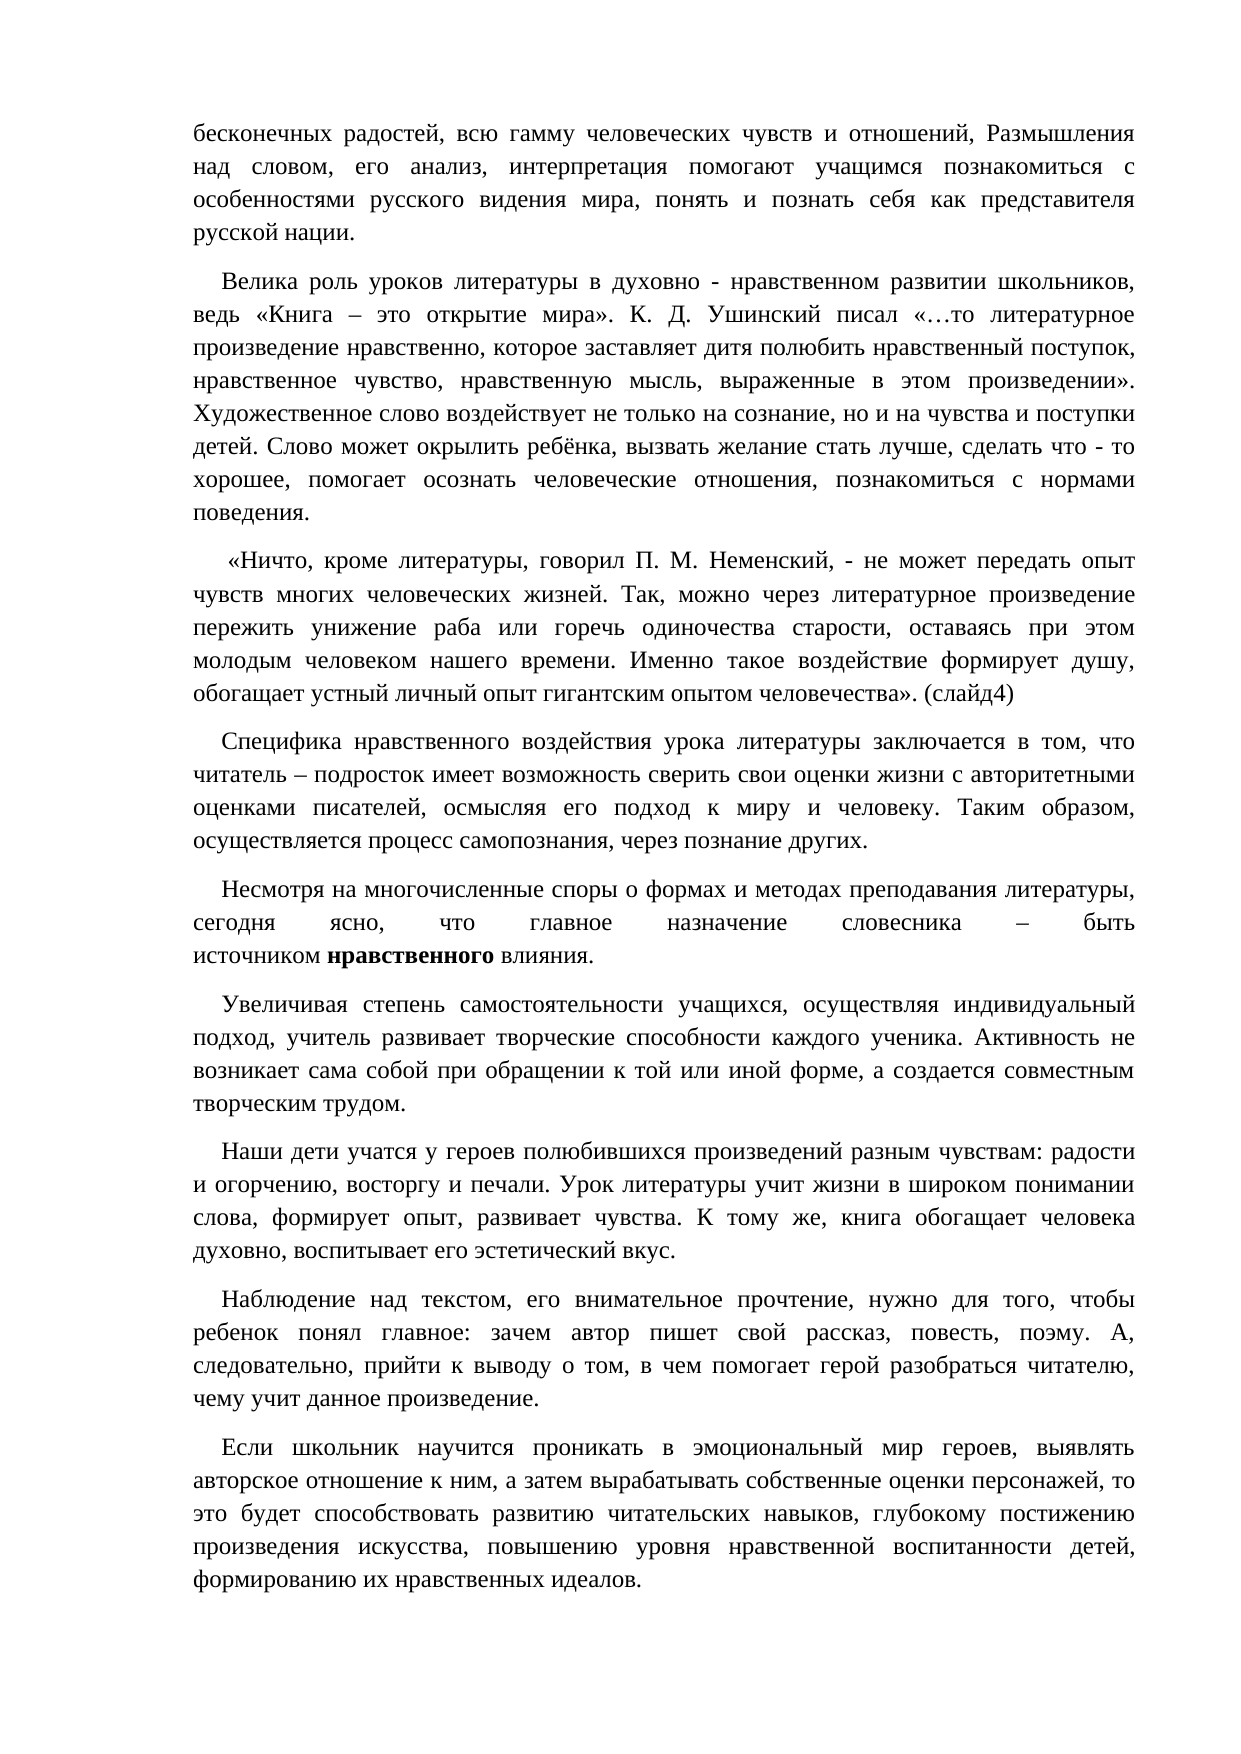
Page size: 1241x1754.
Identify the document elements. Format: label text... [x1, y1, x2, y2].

text «Ничто, кроме литературы, говорил П. М. Неменский, - не может передать опыт чувств многих человеческих жизней. Так, можно через литературное произведение пережить унижение раба или горечь одиночества старости, оставаясь при этом молодым человеком нашего времени. Именно такое воздействие формирует душу, обогащает устный личный опыт гигантским опытом человечества». (слайд4) [193, 546, 1136, 706]
text Наши дети учатся у героев полюбившихся произведений разным чувствам: радости и огорчению, восторгу и печали. Урок литературы учит жизни в широком понимании слова, формирует опыт, развивает чувства. К тому же, книга обогащает человека духовно, воспитывает его эстетический вкус. [193, 1136, 1136, 1264]
text Увеличивая степень самостоятельности учащихся, осуществляя индивидуальный подход, учитель развивает творческие способности каждого ученика. Активность не возникает сама собой при обращении к той или иной форме, а создается совместным творческим трудом. [193, 989, 1136, 1117]
text Специфика нравственного воздействия урока литературы заключается в том, что читатель – подросток имеет возможность сверить свои оценки жизни с авторитетными оценками писателей, осмысляя его подход к миру и человеку. Таким образом, осуществляется процесс самопознания, через познание других. [193, 726, 1136, 854]
text Наблюдение над текстом, его внимательное прочтение, нужно для того, чтобы ребенок понял главное: зачем автор пишет свой рассказ, повесть, поэму. А, следовательно, прийти к выводу о том, в чем помогает герой разобраться читателю, чему учит данное произведение. [193, 1284, 1136, 1412]
text Если школьник научится проникать в эмоциональный мир героев, выявлять авторское отношение к ним, а затем вырабатывать собственные оценки персонажей, то это будет способствовать развитию читательских навыков, глубокому постижению произведения искусства, повышению уровня нравственной воспитанности детей, формированию их нравственных идеалов. [193, 1432, 1136, 1593]
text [193, 118, 1136, 246]
text Велика роль уроков литературы в духовно - нравственном развитии школьников, ведь «Книга – это открытие мира». К. Д. Ушинский писал «…то литературное произведение нравственно, которое заставляет дитя полюбить нравственный поступок, нравственное чувство, нравственную мысль, выраженные в этом произведении». Художественное слово воздействует не только на сознание, но и на чувства и поступки детей. Слово может окрылить ребёнка, вызвать желание стать лучше, сделать что - то хорошее, помогает осознать человеческие отношения, познакомиться с нормами поведения. [193, 266, 1136, 526]
text Несмотря на многочисленные споры о формах и методах преподавания литературы, сегодня ясно, что главное назначение словесника – быть источником нравственного влияния. [193, 874, 1136, 969]
